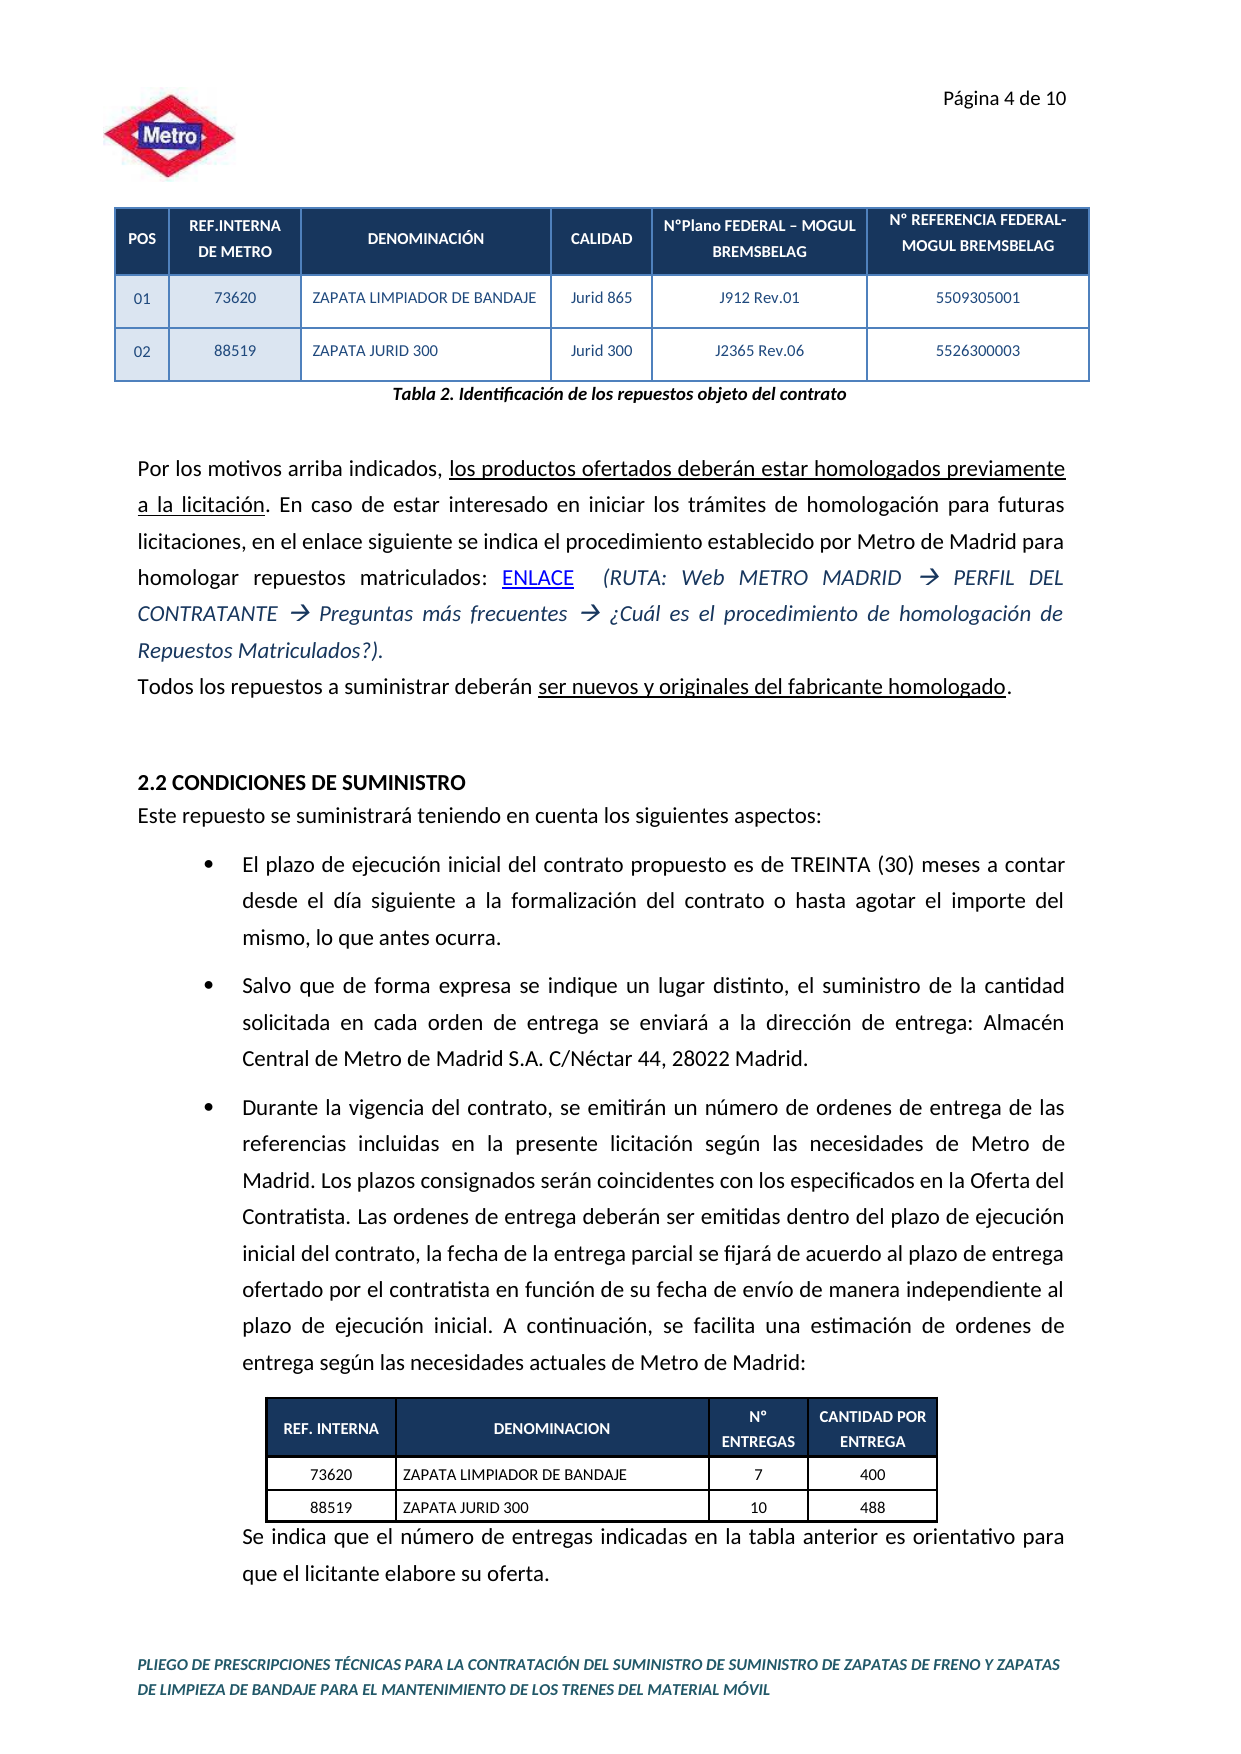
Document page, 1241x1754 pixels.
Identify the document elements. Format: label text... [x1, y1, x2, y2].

list Salvo que de forma expresa se indique un lugar distinto, el suministro de la cantidad solicitada en cada orden de entrega se enviará a la dirección de entrega: Almacén Central de Metro de Madrid S.A. C/Néctar 44, 28022 Madrid. [204, 972, 1066, 1072]
table_header POS [116, 209, 168, 274]
text Tabla 2. Identificación de los repuestos objeto del contrato [175, 382, 1066, 405]
table_cell Jurid 300 [552, 329, 651, 380]
table_cell J2365 Rev.06 [653, 329, 866, 380]
table_cell ZAPATA LIMPIADOR DE BANDAJE [397, 1458, 708, 1489]
table_header DENOMINACION [397, 1399, 708, 1455]
picture [103, 87, 238, 182]
table_header DENOMINACIÓN [302, 209, 550, 274]
table_cell 01 [116, 276, 168, 327]
table_header NºPlano FEDERAL – MOGUL BREMSBELAG [653, 209, 866, 274]
table_header REF. INTERNA [268, 1399, 395, 1455]
table_cell 73620 [170, 276, 300, 327]
table_cell 02 [116, 329, 168, 380]
text Se indica que el número de entregas indicadas en la tabla anterior es orientativo para que el licitante elabore su oferta. [242, 1522, 1066, 1587]
subtitle 2.2 CONDICIONES DE SUMINISTRO [137, 770, 1066, 795]
table_cell 488 [809, 1491, 936, 1520]
table_cell Jurid 865 [552, 276, 651, 327]
table_header CALIDAD [552, 209, 651, 274]
list El plazo de ejecución inicial del contrato propuesto es de TREINTA (30) meses a contar desde el día siguiente a la formalización del contrato o hasta agotar el importe del mismo, lo que antes ocurra. [204, 850, 1066, 951]
text Todos los repuestos a suministrar deberán ser nuevos y originales del fabricante homologado. [137, 672, 1066, 700]
table_header REF.INTERNA DE METRO [170, 209, 300, 274]
table_cell 400 [809, 1458, 936, 1489]
table_header Nº ENTREGAS [710, 1399, 807, 1455]
table_header Nº REFERENCIA FEDERAL- MOGUL BREMSBELAG [868, 209, 1088, 274]
text Este repuesto se suministrará teniendo en cuenta los siguientes aspectos: [137, 801, 1066, 829]
table_cell J912 Rev.01 [653, 276, 866, 327]
table_cell ZAPATA LIMPIADOR DE BANDAJE [302, 276, 550, 327]
table_cell 88519 [268, 1491, 395, 1520]
list Durante la vigencia del contrato, se emitirán un número de ordenes de entrega de las referencias incluidas en la presente licitación según las necesidades de Metro de Madrid. Los plazos consignados serán coincidentes con los especificados en la Oferta del Contratista. Las ordenes de entrega deberán ser emitidas dentro del plazo de ejecución inicial del contrato, la fecha de la entrega parcial se fijará de acuerdo al plazo de entrega ofertado por el contratista en función de su fecha de envío de manera independiente al plazo de ejecución inicial. A continuación, se facilita una estimación de ordenes de entrega según las necesidades actuales de Metro de Madrid: [204, 1093, 1066, 1376]
table_cell 7 [710, 1458, 807, 1489]
table_cell 5509305001 [868, 276, 1088, 327]
table_cell ZAPATA JURID 300 [302, 329, 550, 380]
table_cell 73620 [268, 1458, 395, 1489]
table_header CANTIDAD POR ENTREGA [809, 1399, 936, 1455]
text Por los motivos arriba indicados, los productos ofertados deberán estar homologados previamente a la licitación. En caso de estar interesado en iniciar los trámites de homologación para futuras licitaciones, en el enlace siguiente se indica el procedimiento establecido por Metro de Madrid para homologar repuestos matriculados: ENLACE (RUTA: Web METRO MADRID PERFIL DEL CONTRATANTE Preguntas más frecuentes ¿Cuál es el procedimiento de homologación de Repuestos Matriculados?). [137, 454, 1066, 664]
table_cell ZAPATA JURID 300 [397, 1491, 708, 1520]
table_cell 88519 [170, 329, 300, 380]
table_cell 5526300003 [868, 329, 1088, 380]
table_cell 10 [710, 1491, 807, 1520]
